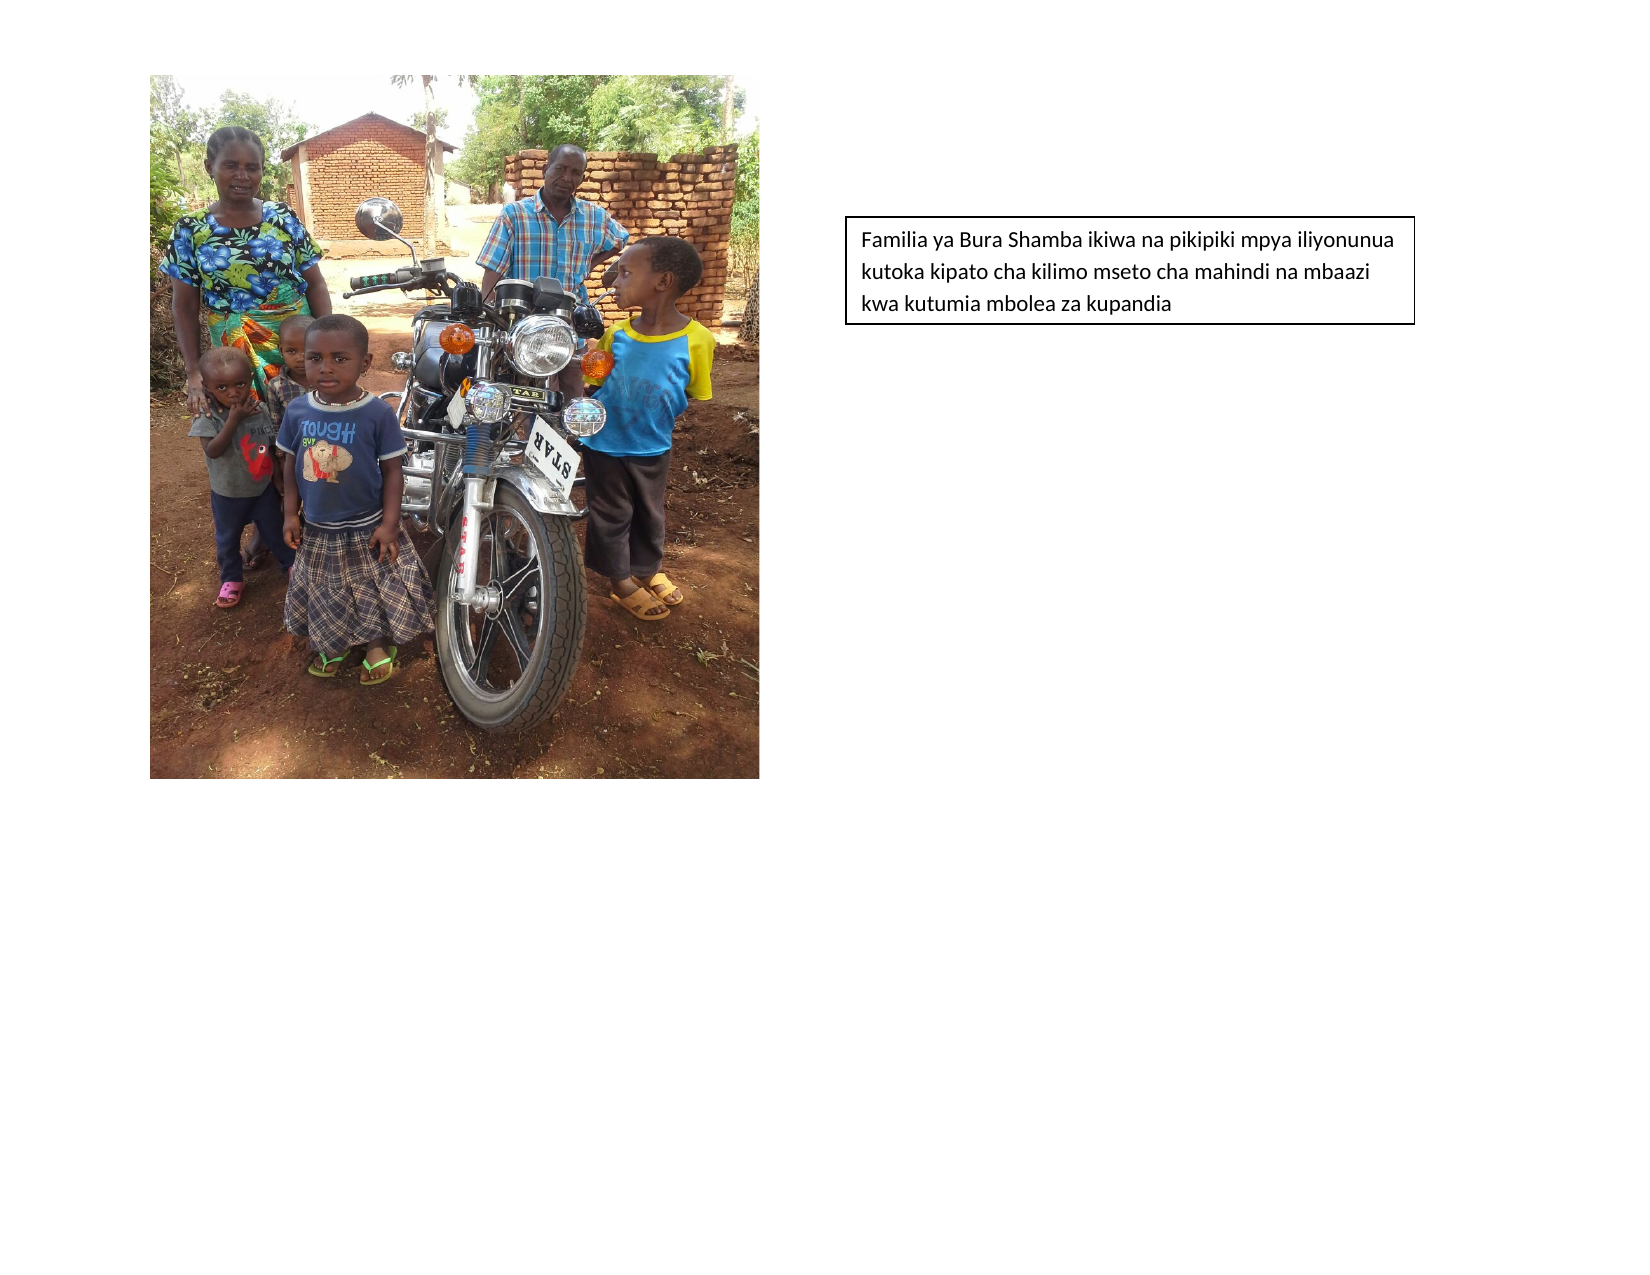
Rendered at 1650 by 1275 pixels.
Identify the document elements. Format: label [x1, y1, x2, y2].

picture [150, 75, 760, 779]
